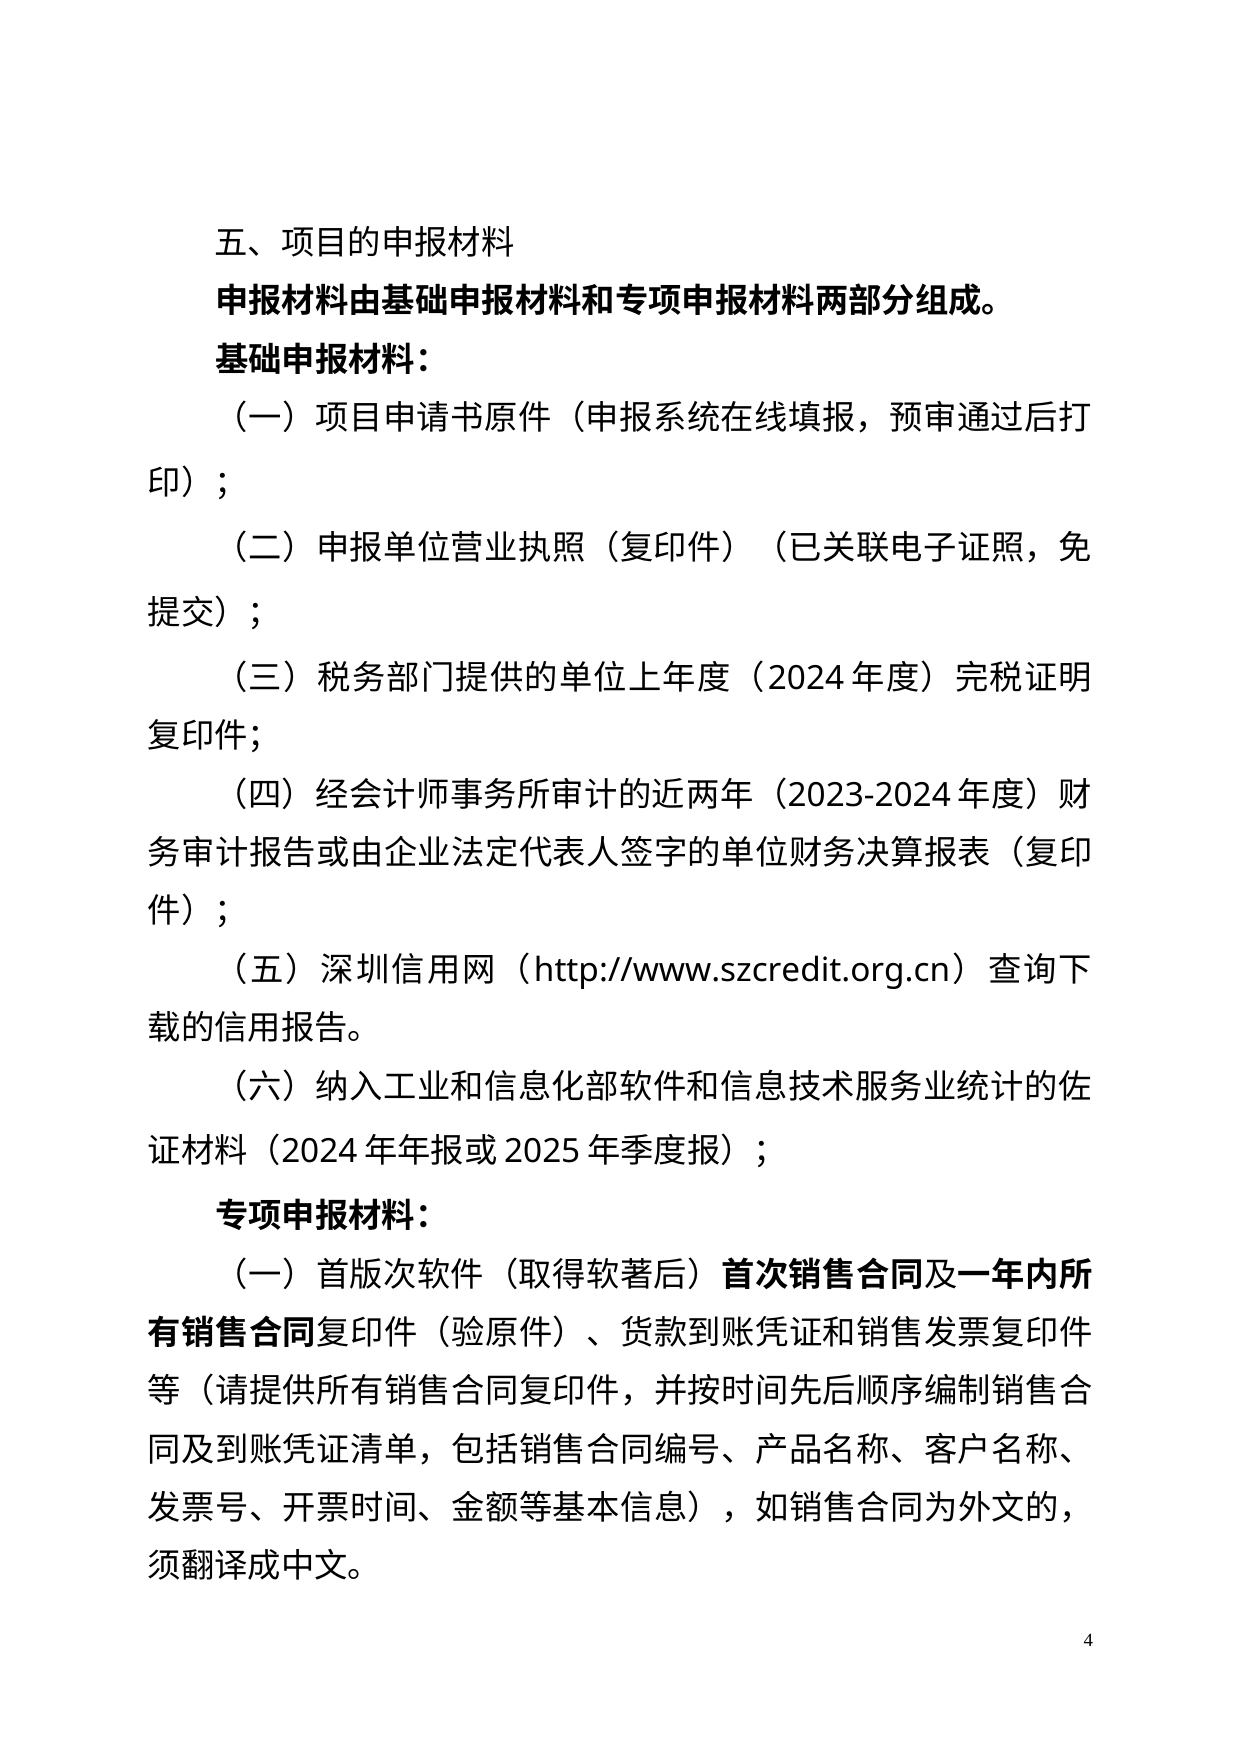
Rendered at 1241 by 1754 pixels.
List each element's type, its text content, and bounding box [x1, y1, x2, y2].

text （五）深圳信用网（http://www.szcredit.org.cn）查询下载的信用报告。 [148, 934, 1092, 1051]
text （六）纳入工业和信息化部软件和信息技术服务业统计的佐证材料（2024年年报或2025年季度报）； [148, 1051, 1092, 1181]
text 专项申报材料： [148, 1181, 1092, 1239]
text （二）申报单位营业执照（复印件）（已关联电子证照，免提交）； [148, 513, 1092, 643]
text 申报材料由基础申报材料和专项申报材料两部分组成。 [148, 266, 1092, 324]
text 五、项目的申报材料 [148, 208, 1092, 266]
text 基础申报材料： [148, 324, 1092, 383]
text （三）税务部门提供的单位上年度（2024年度）完税证明复印件； [148, 643, 1092, 759]
text （一）首版次软件（取得软著后）首次销售合同及一年内所有销售合同复印件（验原件）、货款到账凭证和销售发票复印件等（请提供所有销售合同复印件，并按时间先后顺序编制销售合同及到账凭证清单，包括销售合同编号、产品名称、客户名称、发票号、开票时间、金额等基本信息），如销售合同为外文的，须翻译成中文。 [148, 1239, 1092, 1589]
text （一）项目申请书原件（申报系统在线填报，预审通过后打印）； [148, 383, 1092, 513]
text （四）经会计师事务所审计的近两年（2023-2024年度）财务审计报告或由企业法定代表人签字的单位财务决算报表（复印件）； [148, 759, 1092, 934]
